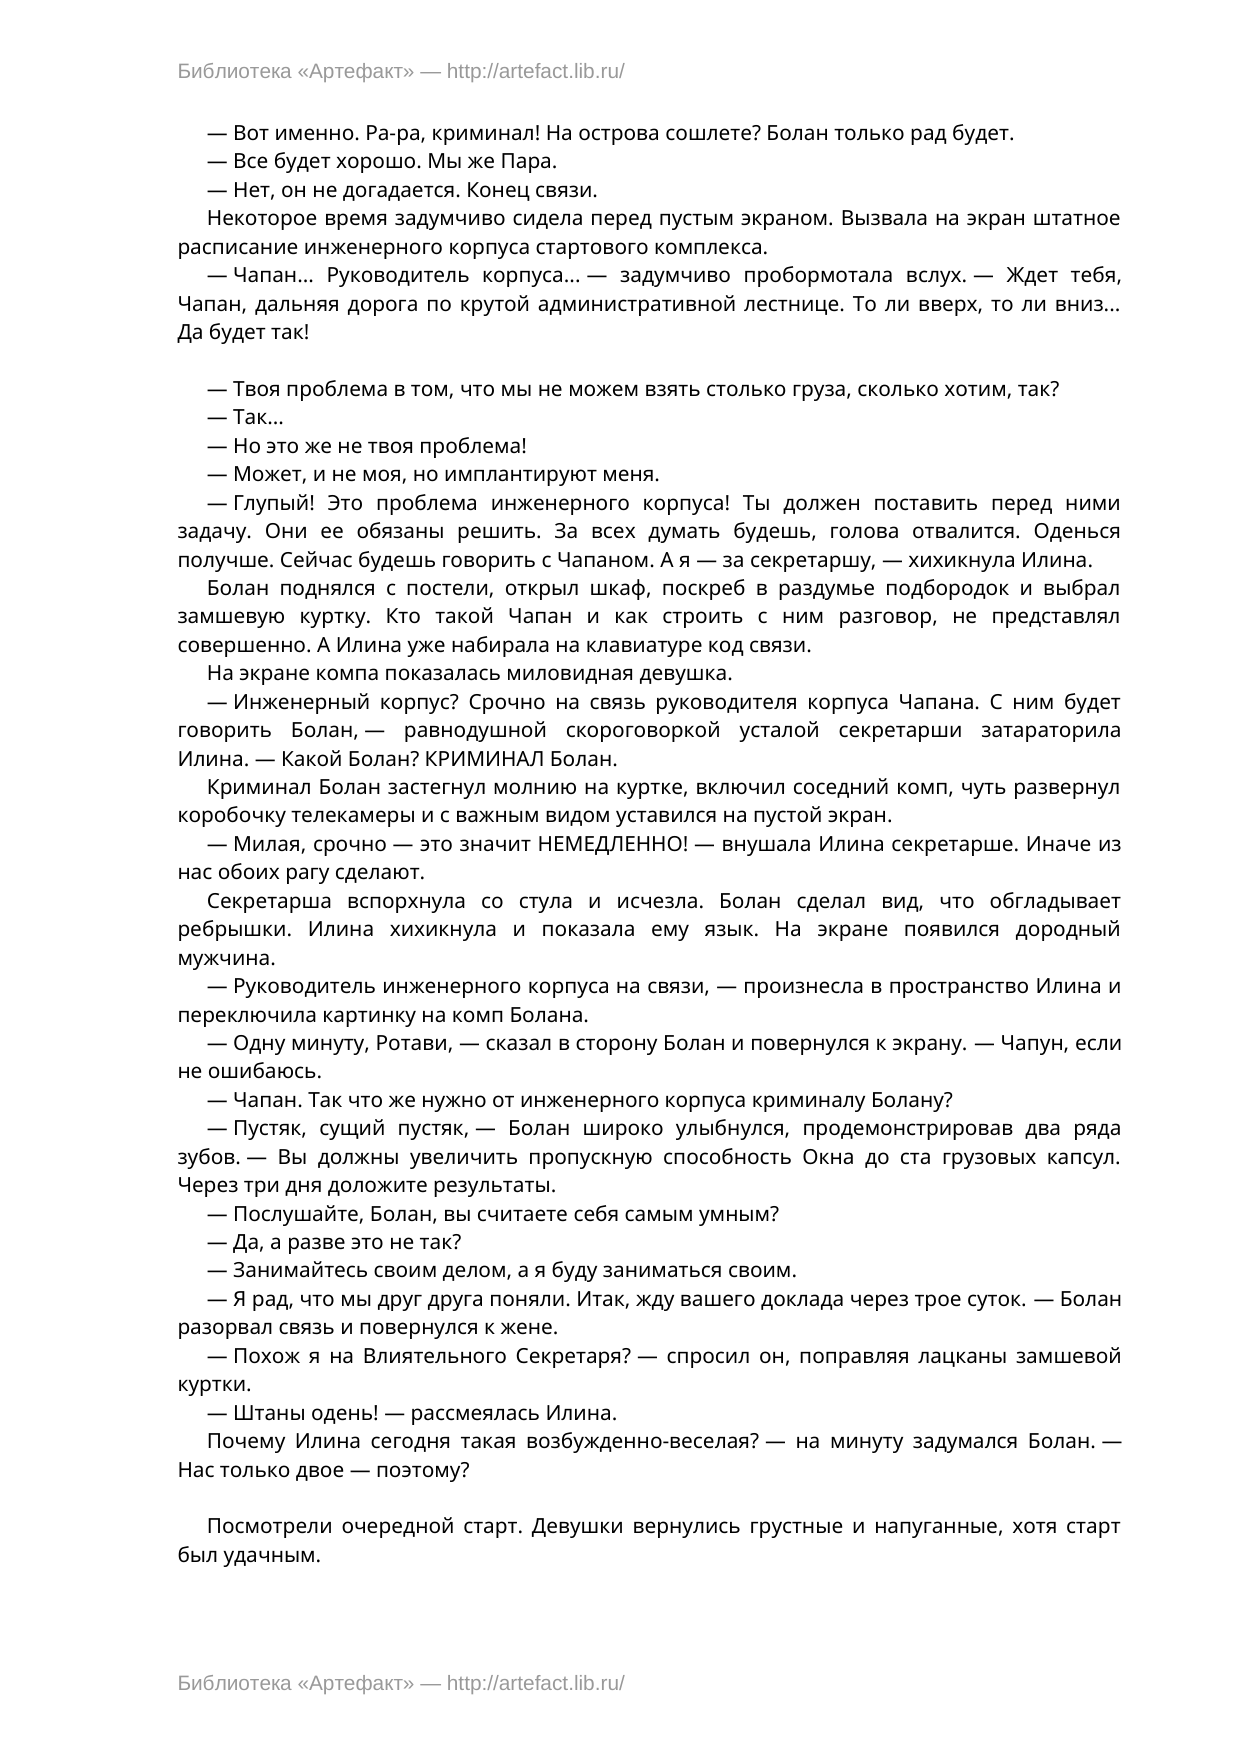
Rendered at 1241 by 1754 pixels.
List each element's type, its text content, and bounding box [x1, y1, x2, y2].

text — Одну минуту, Ротави, — сказал в сторону Болан и повернулся к экрану. — Чапун, если не ошибаюсь. [177, 1028, 1122, 1085]
text — Пустяк, сущий пустяк, — Болан широко улыбнулся, продемонстрировав два ряда зубов. — Вы должны увеличить пропускную способность Окна до ста грузовых капсул. Через три дня доложите результаты. [177, 1113, 1122, 1199]
text — Все будет хорошо. Мы же Пара. [177, 147, 1122, 175]
text — Чапан. Так что же нужно от инженерного корпуса криминалу Болану? [177, 1085, 1122, 1113]
text — Нет, он не догадается. Конец связи. [177, 175, 1122, 203]
text — Глупый! Это проблема инженерного корпуса! Ты должен поставить перед ними задачу. Они ее обязаны решить. За всех думать будешь, голова отвалится. Оденься получше. Сейчас будешь говорить с Чапаном. А я — за секретаршу, — хихикнула Илина. [177, 488, 1122, 573]
text Посмотрели очередной старт. Девушки вернулись грустные и напуганные, хотя старт был удачным. [177, 1512, 1122, 1568]
text — Вот именно. Ра-ра, криминал! На острова сошлете? Болан только рад будет. [177, 118, 1122, 147]
text — Штаны одень! — рассмеялась Илина. [177, 1398, 1122, 1426]
text Криминал Болан застегнул молнию на куртке, включил соседний комп, чуть развернул коробочку телекамеры и с важным видом уставился на пустой экран. [177, 772, 1122, 829]
text — Послушайте, Болан, вы считаете себя самым умным? [177, 1199, 1122, 1227]
text Некоторое время задумчиво сидела перед пустым экраном. Вызвала на экран штатное расписание инженерного корпуса стартового комплекса. [177, 203, 1122, 260]
text — Но это же не твоя проблема! [177, 431, 1122, 459]
text — Да, а разве это не так? [177, 1227, 1122, 1256]
text — Может, и не моя, но имплантируют меня. [177, 459, 1122, 488]
text — Похож я на Влиятельного Секретаря? — спросил он, поправляя лацканы замшевой куртки. [177, 1341, 1122, 1398]
text — Я рад, что мы друг друга поняли. Итак, жду вашего доклада через трое суток. — Болан разорвал связь и повернулся к жене. [177, 1284, 1122, 1341]
text Секретарша вспорхнула со стула и исчезла. Болан сделал вид, что обгладывает ребрышки. Илина хихикнула и показала ему язык. На экране появился дородный мужчина. [177, 886, 1122, 971]
text — Чапан... Руководитель корпуса... — задумчиво пробормотала вслух. — Ждет тебя, Чапан, дальняя дорога по крутой административной лестнице. То ли вверх, то ли вниз... Да будет так! [177, 260, 1122, 346]
text — Милая, срочно — это значит НЕМЕДЛЕННО! — внушала Илина секретарше. Иначе из нас обоих рагу сделают. [177, 829, 1122, 886]
text — Так... [177, 402, 1122, 431]
text На экране компа показалась миловидная девушка. [177, 658, 1122, 687]
text — Инженерный корпус? Срочно на связь руководителя корпуса Чапана. С ним будет говорить Болан, — равнодушной скороговоркой усталой секретарши затараторила Илина. — Какой Болан? КРИМИНАЛ Болан. [177, 687, 1122, 772]
text — Руководитель инженерного корпуса на связи, — произнесла в пространство Илина и переключила картинку на комп Болана. [177, 971, 1122, 1028]
text — Твоя проблема в том, что мы не можем взять столько груза, сколько хотим, так? [177, 374, 1122, 402]
text Болан поднялся с постели, открыл шкаф, поскреб в раздумье подбородок и выбрал замшевую куртку. Кто такой Чапан и как строить с ним разговор, не представлял совершенно. А Илина уже набирала на клавиатуре код связи. [177, 573, 1122, 658]
text Почему Илина сегодня такая возбужденно-веселая? — на минуту задумался Болан. — Нас только двое — поэтому? [177, 1426, 1122, 1483]
text — Занимайтесь своим делом, а я буду заниматься своим. [177, 1256, 1122, 1284]
